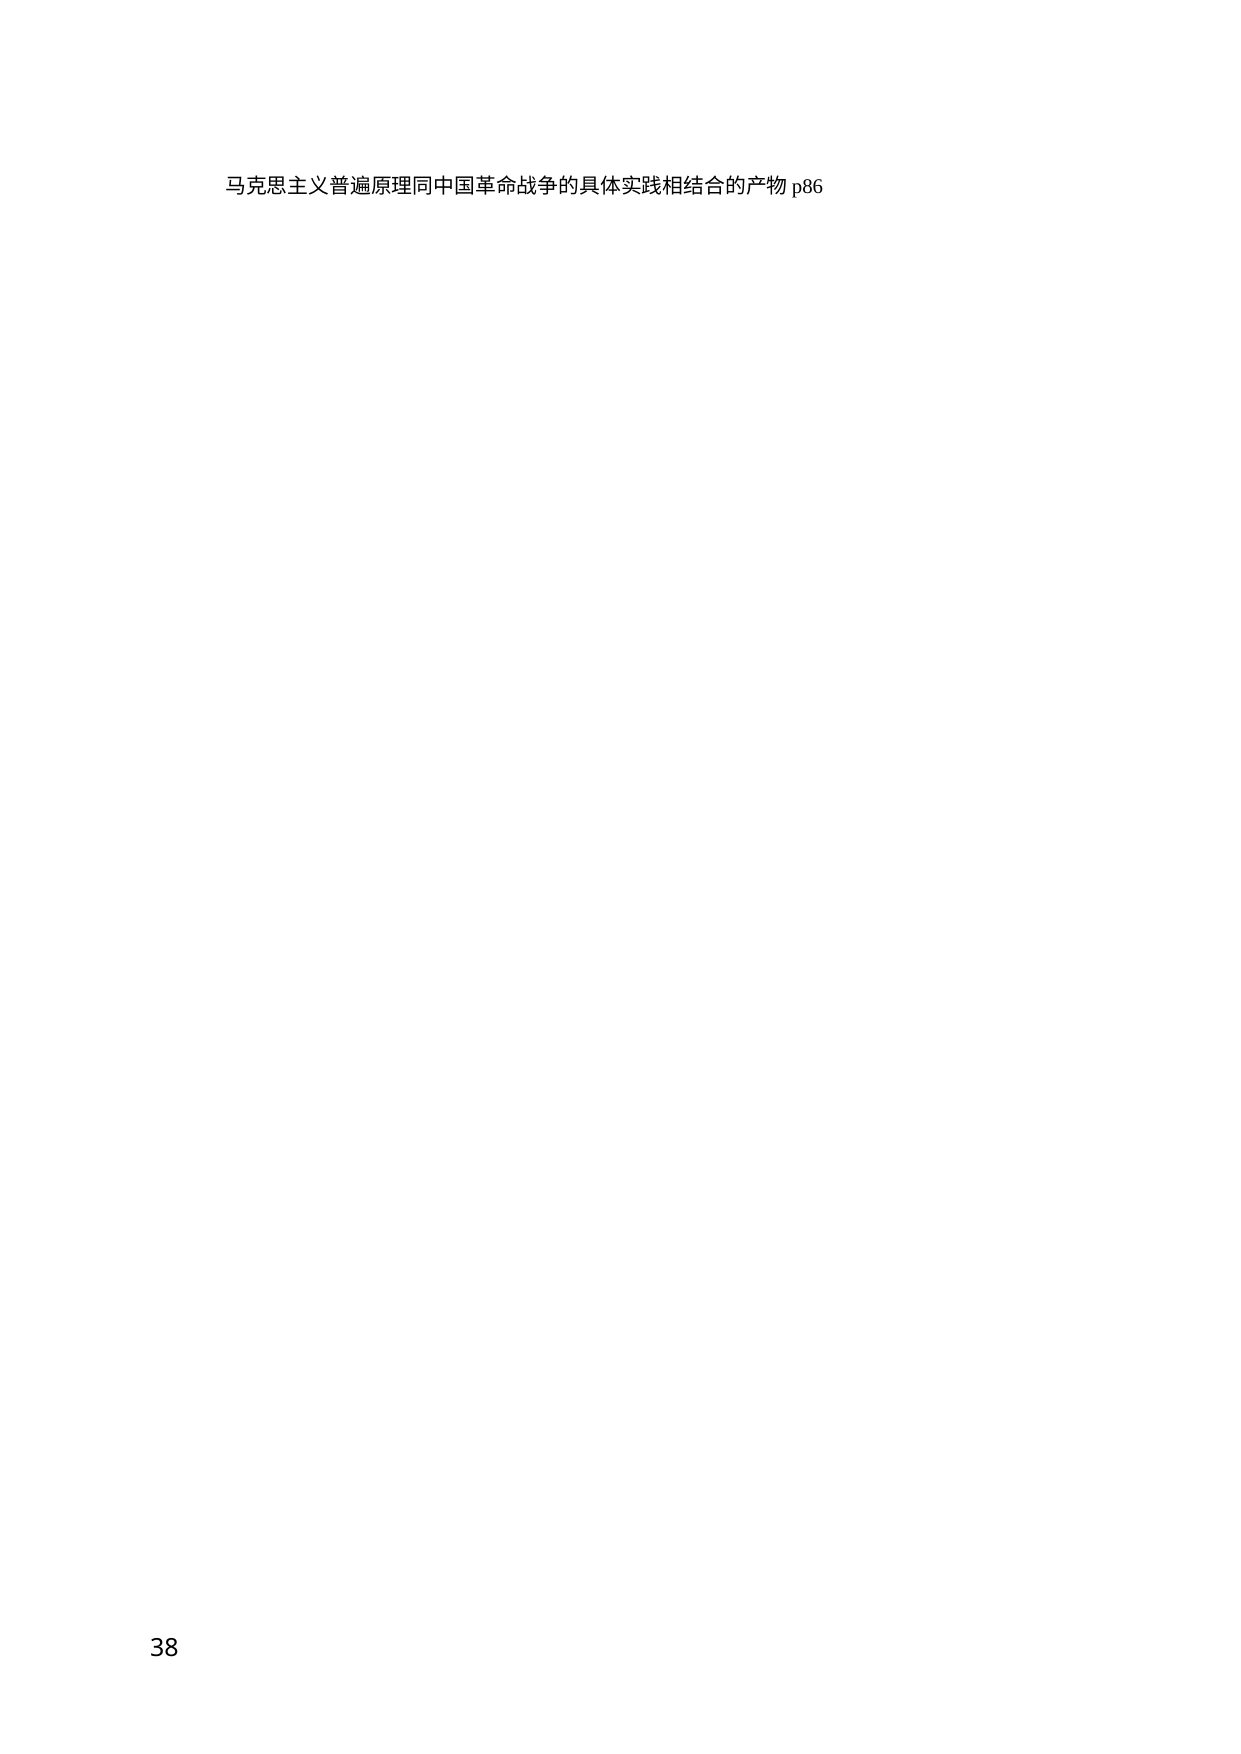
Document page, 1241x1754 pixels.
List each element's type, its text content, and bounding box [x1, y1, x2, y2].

text 马克思主义普遍原理同中国革命战争的具体实践相结合的产物p86 [150, 169, 1090, 199]
